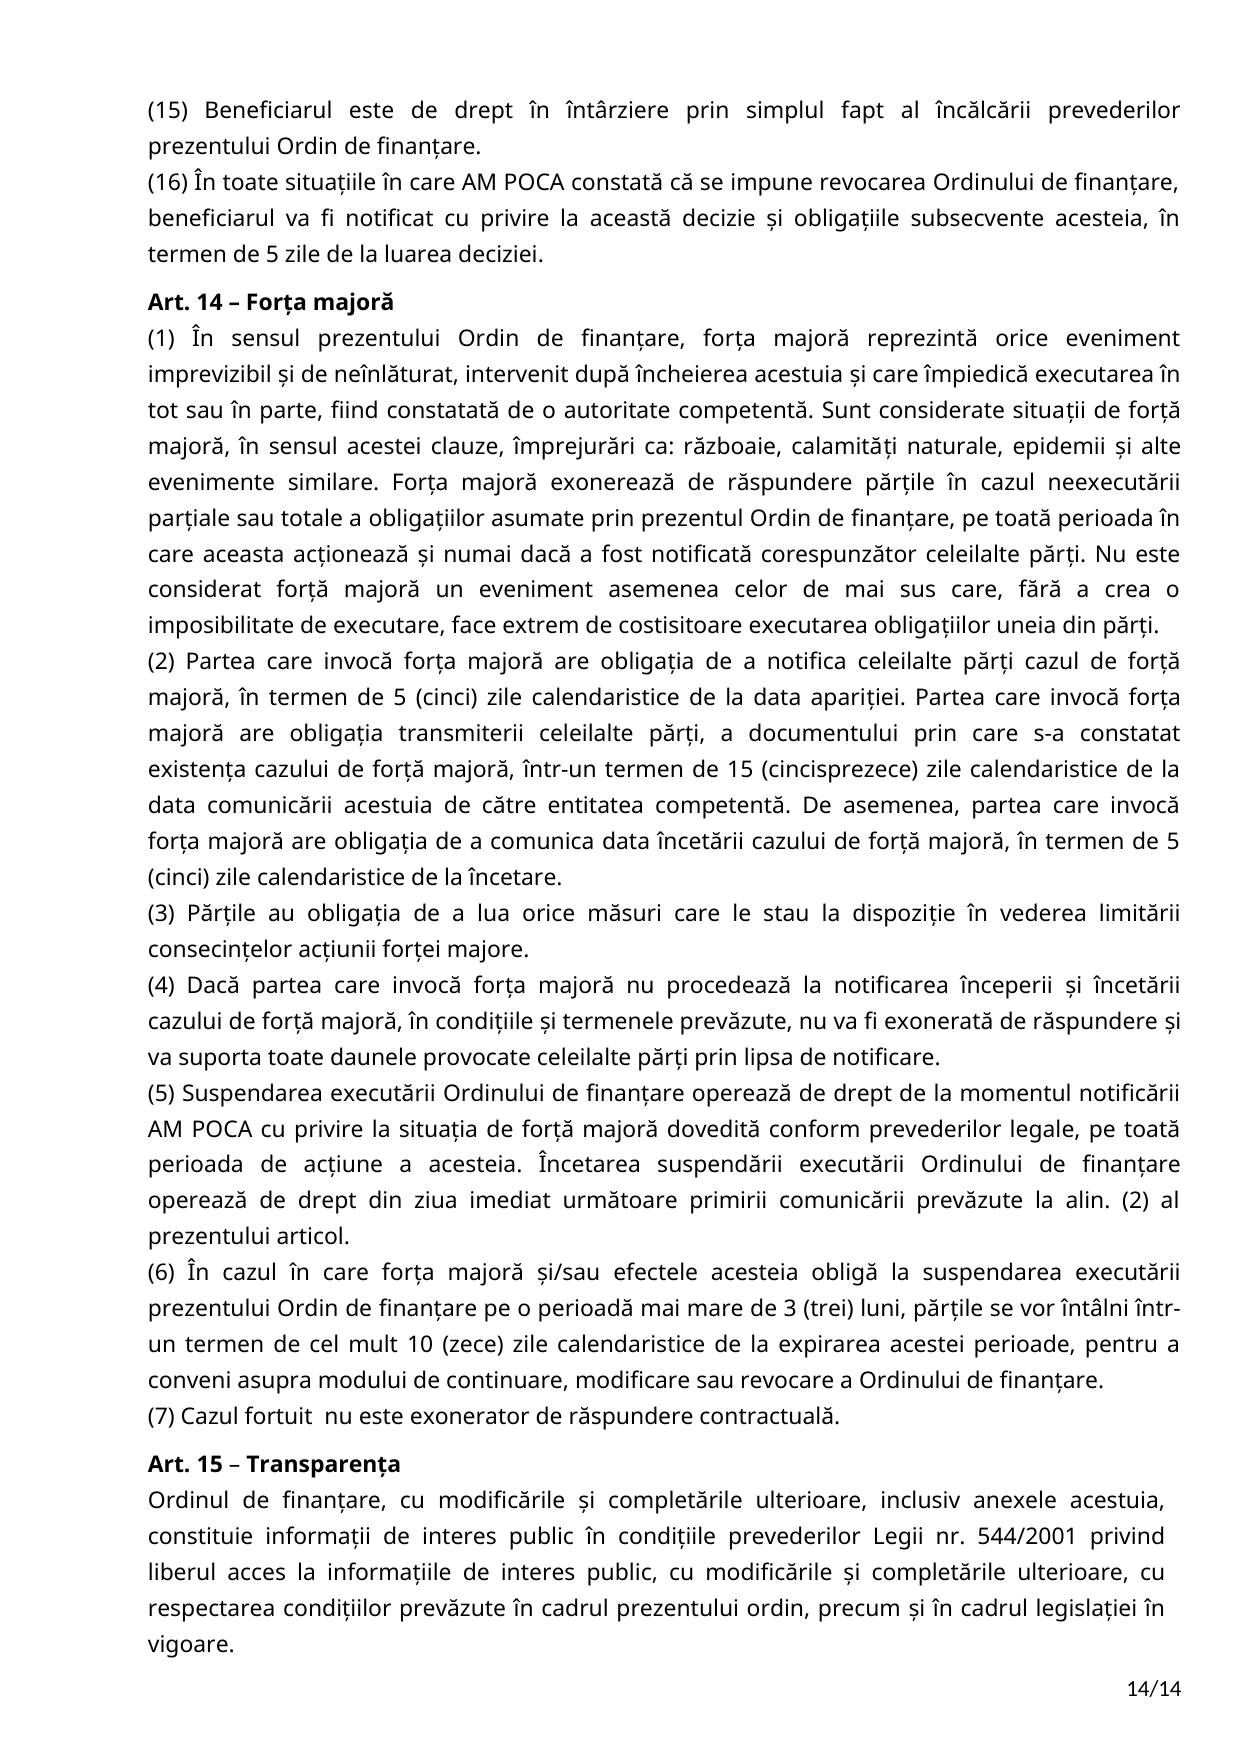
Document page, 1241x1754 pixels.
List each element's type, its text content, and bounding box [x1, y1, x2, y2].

list (7) Cazul fortuit nu este exonerator de răspundere contractuală. [148, 1400, 1181, 1431]
text (1) În sensul prezentului Ordin de finanțare, forţa majoră reprezintă orice eveniment imprevizibil şi de neînlăturat, intervenit după încheierea acestuia şi care împiedică executarea în tot sau în parte, fiind constatată de o autoritate competentă. Sunt considerate situaţii de forţă majoră, în sensul acestei clauze, împrejurări ca: războaie, calamităţi naturale, epidemii şi alte evenimente similare. Forţa majoră exonerează de răspundere părţile în cazul neexecutării parţiale sau totale a obligaţiilor asumate prin prezentul Ordin de finanțare, pe toată perioada în care aceasta acţionează şi numai dacă a fost notificată corespunzător celeilalte părţi. Nu este considerat forţă majoră un eveniment asemenea celor de mai sus care, fără a crea o imposibilitate de executare, face extrem de costisitoare executarea obligaţiilor uneia din părţi. [148, 322, 1181, 641]
list (4) Dacă partea care invocă forţa majoră nu procedează la notificarea începerii şi încetării cazului de forţă majoră, în condiţiile şi termenele prevăzute, nu va fi exonerată de răspundere şi va suporta toate daunele provocate celeilalte părţi prin lipsa de notificare. [148, 969, 1181, 1072]
list (3) Părţile au obligaţia de a lua orice măsuri care le stau la dispoziţie în vederea limitării consecinţelor acţiunii forţei majore. [148, 897, 1181, 964]
list (2) Partea care invocă forţa majoră are obligaţia de a notifica celeilalte părţi cazul de forţă majoră, în termen de 5 (cinci) zile calendaristice de la data apariţiei. Partea care invocă forța majoră are obligația transmiterii celeilalte părți, a documentului prin care s-a constatat existența cazului de forță majoră, într-un termen de 15 (cincisprezece) zile calendaristice de la data comunicării acestuia de către entitatea competentă. De asemenea, partea care invocă forța majoră are obligația de a comunica data încetării cazului de forță majoră, în termen de 5 (cinci) zile calendaristice de la încetare. [148, 645, 1181, 892]
list (6) În cazul în care forţa majoră şi/sau efectele acesteia obligă la suspendarea executării prezentului Ordin de finanțare pe o perioadă mai mare de 3 (trei) luni, părţile se vor întâlni într-un termen de cel mult 10 (zece) zile calendaristice de la expirarea acestei perioade, pentru a conveni asupra modului de continuare, modificare sau revocare a Ordinului de finanțare. [148, 1256, 1181, 1395]
text Ordinul de finanțare, cu modificările și completările ulterioare, inclusiv anexele acestuia, constituie informații de interes public în condițiile prevederilor Legii nr. 544/2001 privind liberul acces la informațiile de interes public, cu modificările și completările ulterioare, cu respectarea condițiilor prevăzute în cadrul prezentului ordin, precum și în cadrul legislației în vigoare. [148, 1484, 1167, 1659]
subtitle Art. 15 – Transparența [148, 1448, 1181, 1480]
text (15) Beneficiarul este de drept în întârziere prin simplul fapt al încălcării prevederilor prezentului Ordin de finanțare. [148, 94, 1181, 161]
text Art. 14 – Forța majoră [148, 286, 1181, 317]
text (16) În toate situațiile în care AM POCA constată că se impune revocarea Ordinului de finanțare, beneficiarul va fi notificat cu privire la această decizie și obligațiile subsecvente acesteia, în termen de 5 zile de la luarea deciziei. [148, 166, 1181, 269]
text (5) Suspendarea executării Ordinului de finanțare operează de drept de la momentul notificării AM POCA cu privire la situația de forță majoră dovedită conform prevederilor legale, pe toată perioada de acţiune a acesteia. Încetarea suspendării executării Ordinului de finanțare operează de drept din ziua imediat următoare primirii comunicării prevăzute la alin. (2) al prezentului articol. [148, 1077, 1181, 1252]
